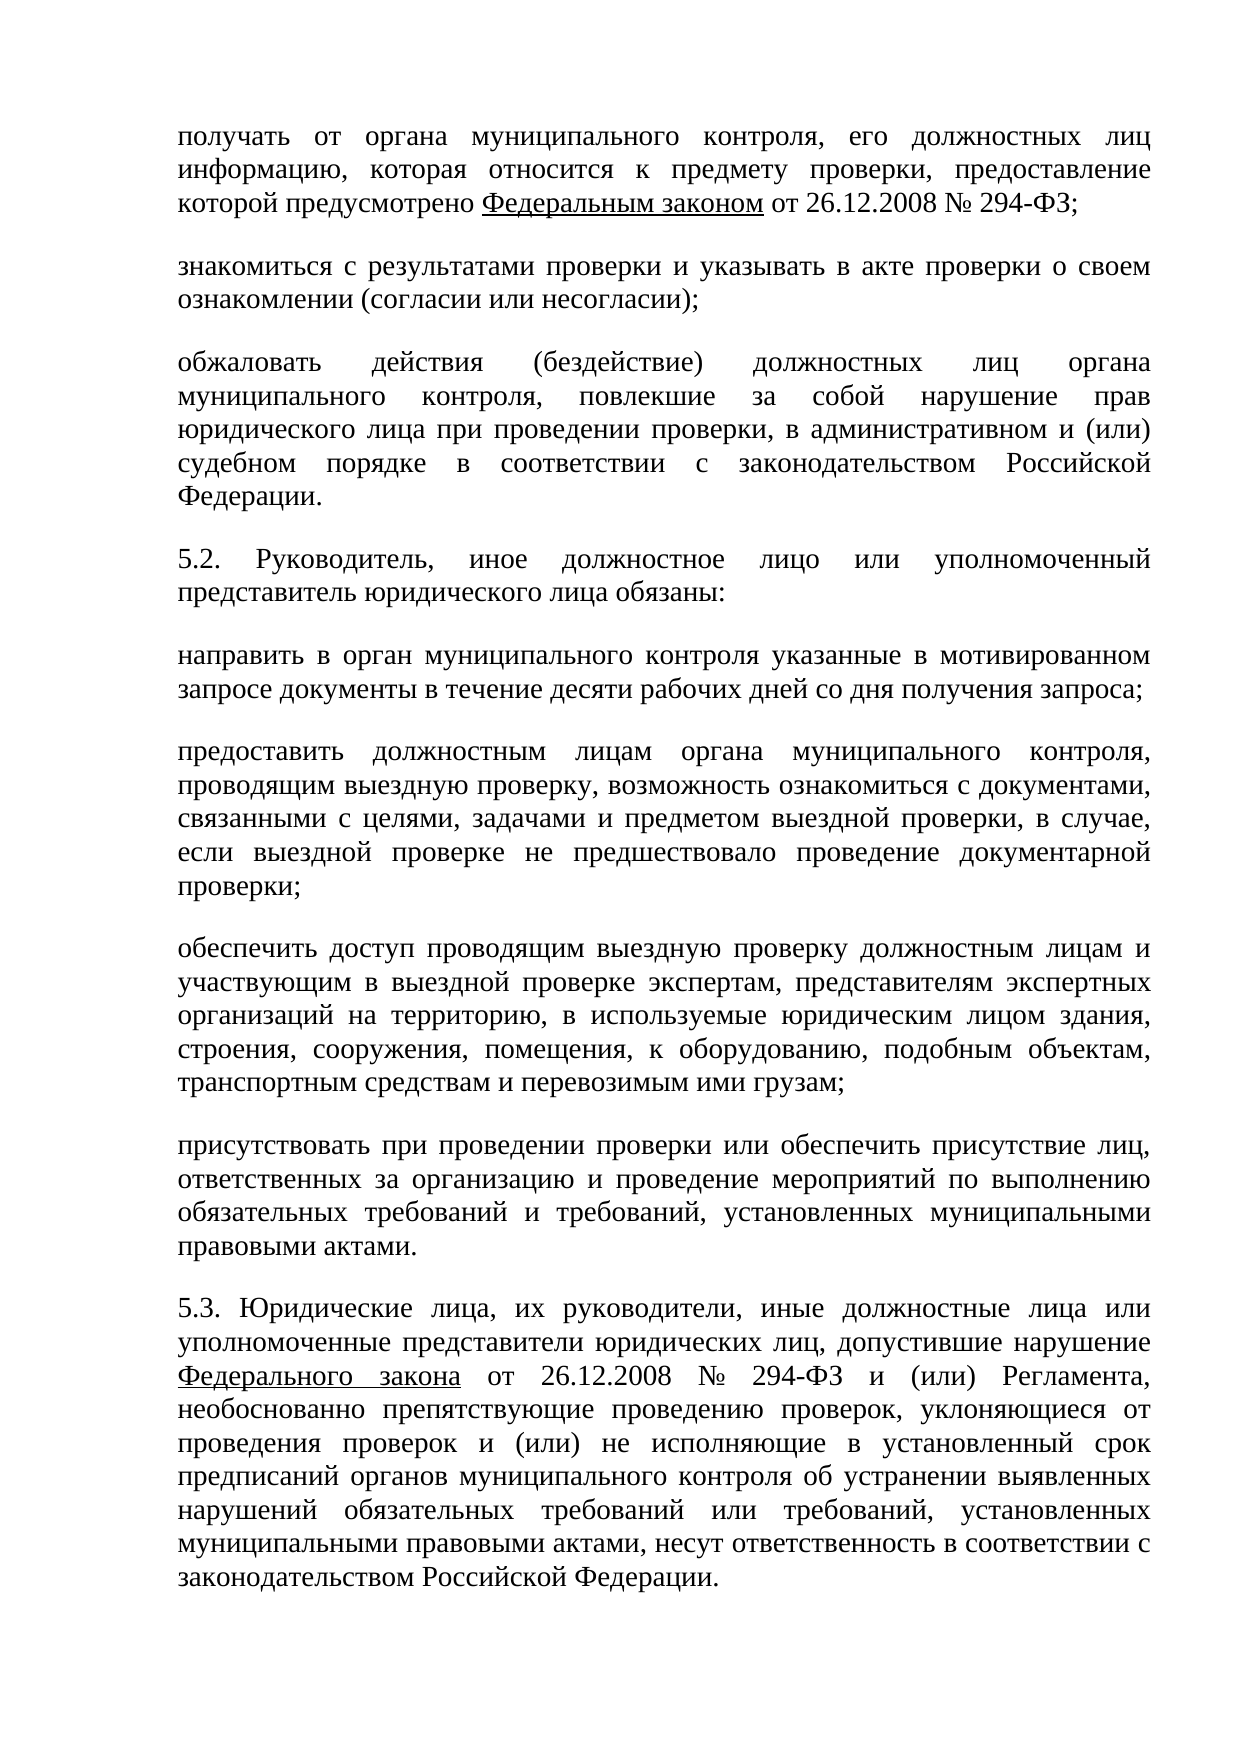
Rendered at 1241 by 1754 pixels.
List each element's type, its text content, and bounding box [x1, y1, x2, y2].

text обеспечить доступ проводящим выездную проверку должностным лицам и участвующим в выездной проверке экспертам, представителям экспертных организаций на территорию, в используемые юридическим лицом здания, строения, сооружения, помещения, к оборудованию, подобным объектам, транспортным средствам и перевозимым ими грузам; [177, 930, 1152, 1098]
text 5.3. Юридические лица, их руководители, иные должностные лица или уполномоченные представители юридических лиц, допустившие нарушение Федерального закона от 26.12.2008 № 294-ФЗ и (или) Регламента, необоснованно препятствующие проведению проверок, уклоняющиеся от проведения проверок и (или) не исполняющие в установленный срок предписаний органов муниципального контроля об устранении выявленных нарушений обязательных требований или требований, установленных муниципальными правовыми актами, несут ответственность в соответствии с законодательством Российской Федерации. [177, 1291, 1152, 1592]
text 5.2. Руководитель, иное должностное лицо или уполномоченный представитель юридического лица обязаны: [177, 541, 1152, 608]
text обжаловать действия (бездействие) должностных лиц органа муниципального контроля, повлекшие за собой нарушение прав юридического лица при проведении проверки, в административном и (или) судебном порядке в соответствии с законодательством Российской Федерации. [177, 344, 1152, 512]
text направить в орган муниципального контроля указанные в мотивированном запросе документы в течение десяти рабочих дней со дня получения запроса; [177, 637, 1152, 704]
text получать от органа муниципального контроля, его должностных лиц информацию, которая относится к предмету проверки, предоставление которой предусмотрено Федеральным законом от 26.12.2008 № 294-ФЗ; [177, 118, 1152, 219]
text знакомиться с результатами проверки и указывать в акте проверки о своем ознакомлении (согласии или несогласии); [177, 248, 1152, 315]
text предоставить должностным лицам органа муниципального контроля, проводящим выездную проверку, возможность ознакомиться с документами, связанными с целями, задачами и предметом выездной проверки, в случае, если выездной проверке не предшествовало проведение документарной проверки; [177, 733, 1152, 901]
text присутствовать при проведении проверки или обеспечить присутствие лиц, ответственных за организацию и проведение мероприятий по выполнению обязательных требований и требований, установленных муниципальными правовыми актами. [177, 1127, 1152, 1261]
